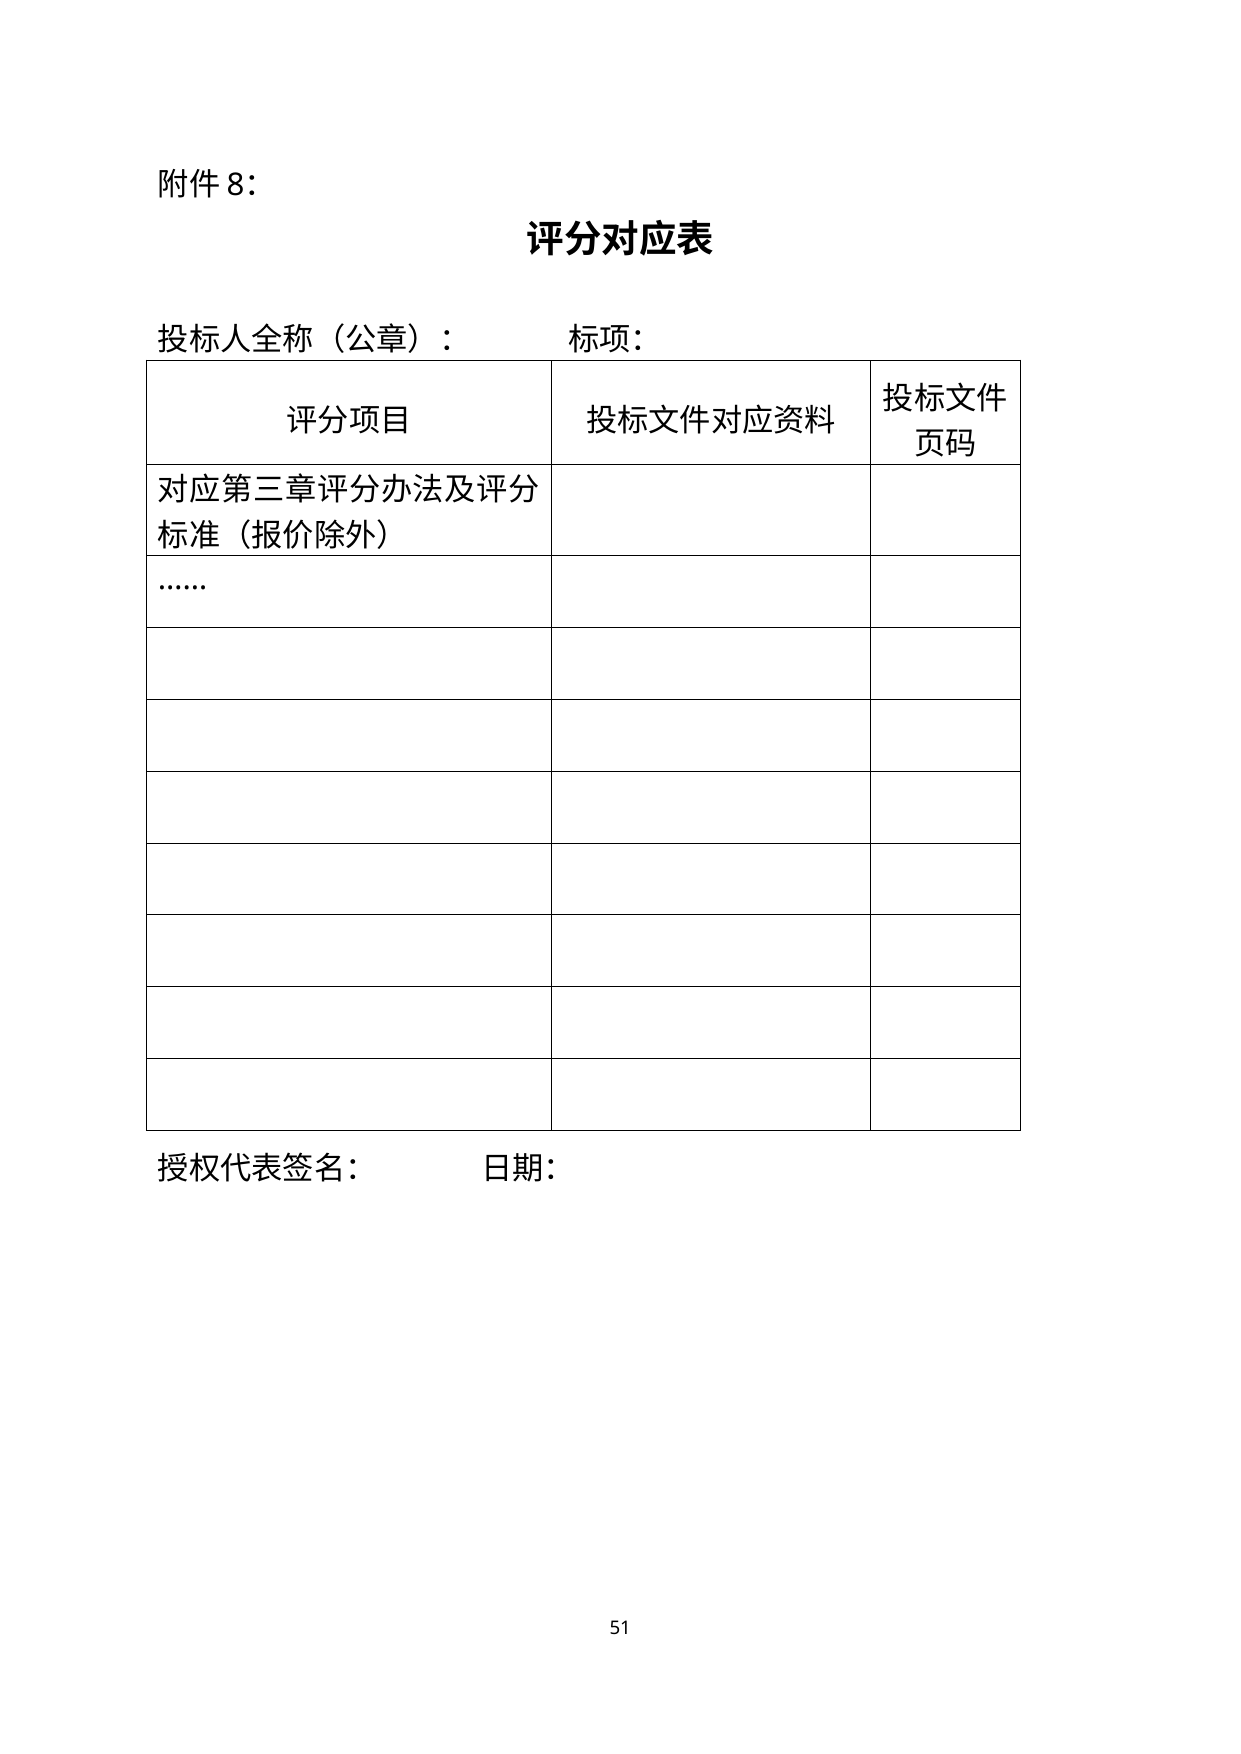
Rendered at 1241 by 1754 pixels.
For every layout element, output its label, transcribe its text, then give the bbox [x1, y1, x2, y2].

table_cell [552, 628, 870, 699]
table_cell [871, 1059, 1020, 1130]
table_header 投标文件页码 [871, 361, 1020, 463]
table_header 评分项目 [147, 361, 551, 463]
table_cell [871, 700, 1020, 771]
table_cell [147, 987, 551, 1058]
table_cell [871, 628, 1020, 699]
table_header 投标文件对应资料 [552, 361, 870, 463]
table_cell [871, 987, 1020, 1058]
table_cell [871, 556, 1020, 627]
table_cell [552, 465, 870, 555]
table_cell [552, 772, 870, 842]
table_cell [147, 772, 551, 842]
table_cell [871, 915, 1020, 986]
table_cell [552, 844, 870, 914]
table_cell [147, 1059, 551, 1130]
table_cell [871, 844, 1020, 914]
text 投标人全称（公章）： 标项： [158, 314, 1082, 359]
text 附件8： [158, 159, 1082, 204]
table_cell [871, 772, 1020, 842]
table_cell [147, 628, 551, 699]
table_cell [552, 1059, 870, 1130]
text 授权代表签名： 日期： [158, 1143, 1082, 1189]
table_cell [147, 915, 551, 986]
table_cell [552, 700, 870, 771]
text 评分对应表 [158, 209, 1082, 264]
table_cell 对应第三章评分办法及评分标准（报价除外） [147, 465, 551, 555]
table_cell [871, 465, 1020, 555]
table_cell [552, 987, 870, 1058]
table_cell [552, 915, 870, 986]
table_cell [147, 844, 551, 914]
table_cell [552, 556, 870, 627]
table_cell [147, 700, 551, 771]
table_cell …… [147, 556, 551, 627]
